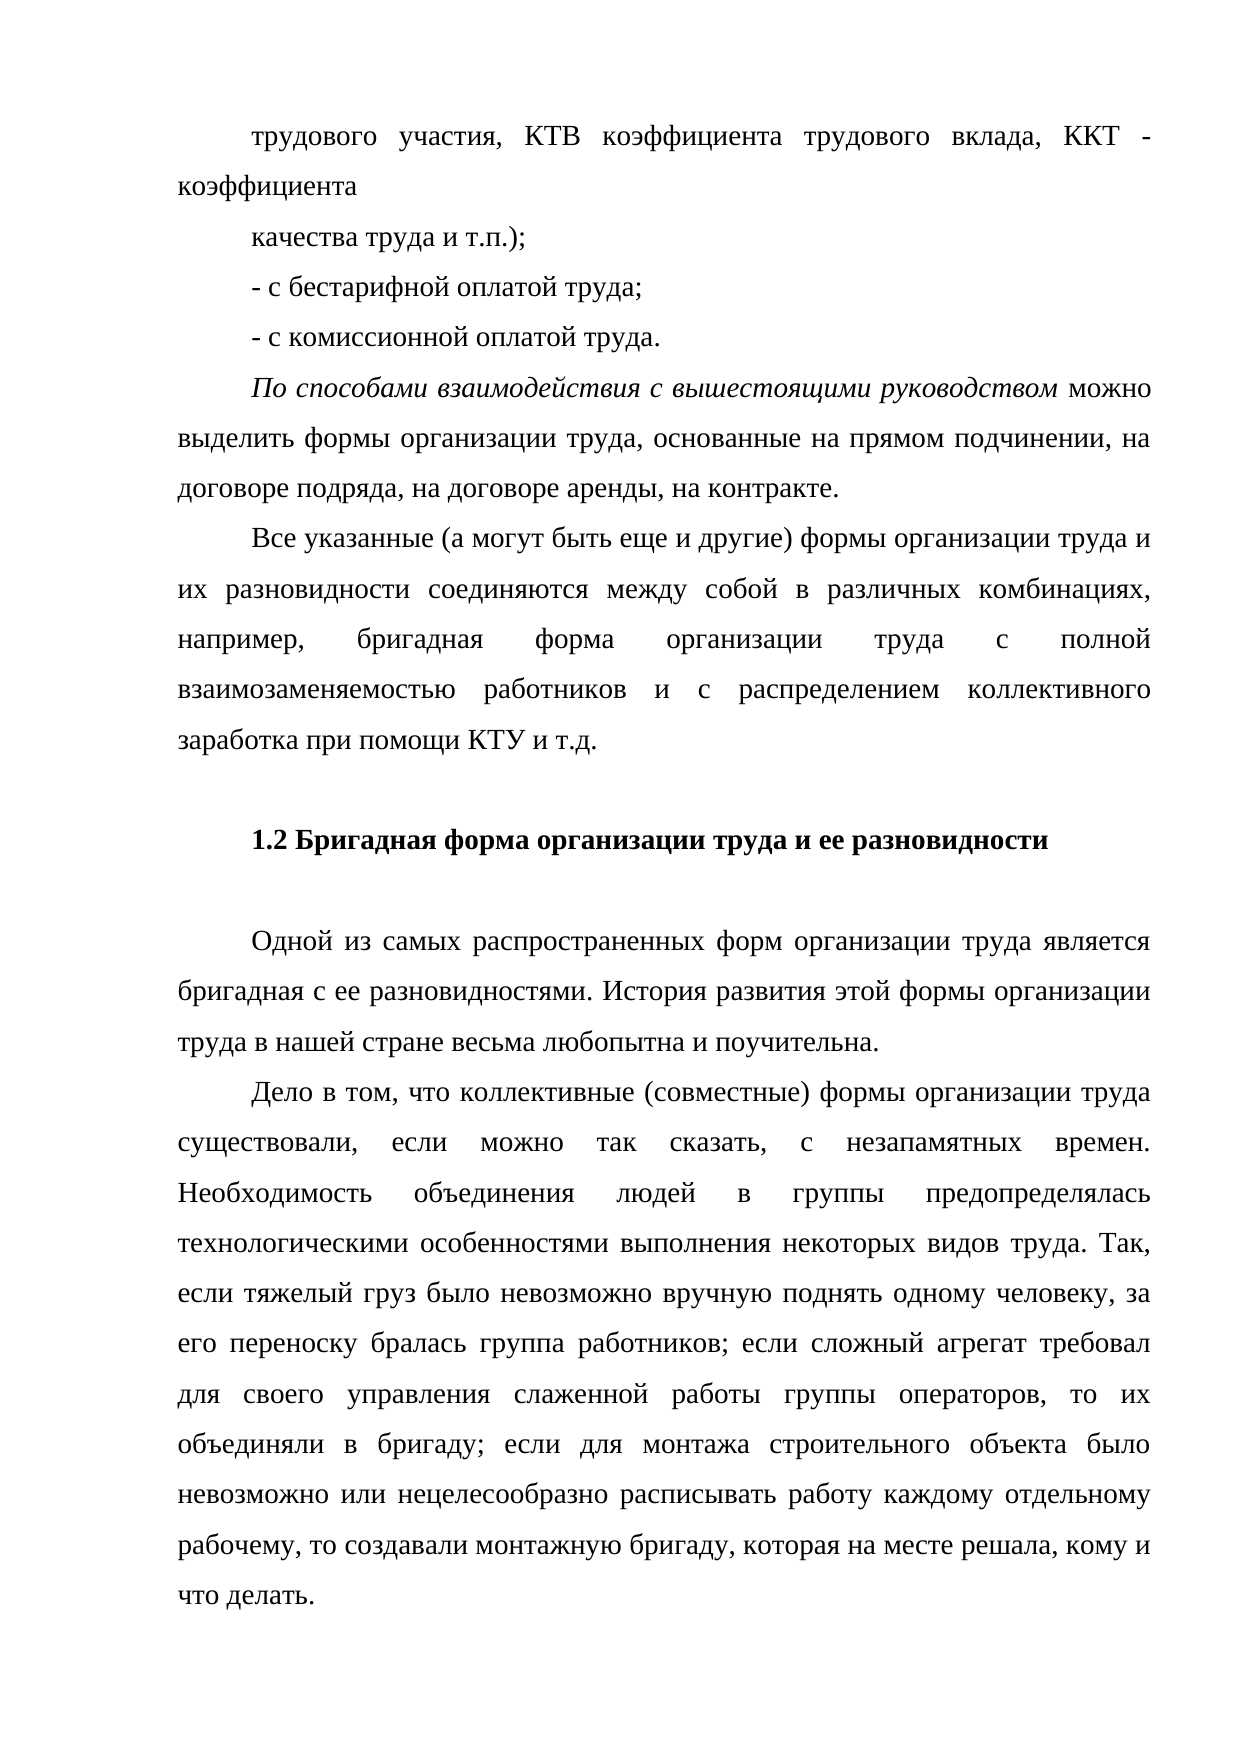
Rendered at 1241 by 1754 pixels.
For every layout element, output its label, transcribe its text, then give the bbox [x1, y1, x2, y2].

text трудового участия, КТВ коэффициента трудового вклада, ККТ - коэффициента [177, 118, 1152, 202]
text качества труда и т.п.); [177, 219, 1152, 252]
text Все указанные (а могут быть еще и другие) формы организации труда и их разновидности соединяются между собой в различных комбинациях, например, бригадная форма организации труда с полной взаимозаменяемостью работников и с распределением коллективного заработка при помощи КТУ и т.д. [177, 521, 1152, 755]
text По способами взаимодействия с вышестоящими руководством можно выделить формы организации труда, основанные на прямом подчинении, на договоре подряда, на договоре аренды, на контракте. [177, 370, 1152, 504]
text - с комиссионной оплатой труда. [177, 319, 1152, 353]
text Одной из самых распространенных форм организации труда является бригадная с ее разновидностями. История развития этой формы организации труда в нашей стране весьма любопытна и поучительна. [177, 923, 1152, 1057]
text 1.2 Бригадная форма организации труда и ее разновидности [177, 822, 1152, 856]
text - с бестарифной оплатой труда; [177, 269, 1152, 303]
text Дело в том, что коллективные (совместные) формы организации труда существовали, если можно так сказать, с незапамятных времен. Необходимость объединения людей в группы предопределялась технологическими особенностями выполнения некоторых видов труда. Так, если тяжелый груз было невозможно вручную поднять одному человеку, за его переноску бралась группа работников; если сложный агрегат требовал для своего управления слаженной работы группы операторов, то их объединяли в бригаду; если для монтажа строительного объекта было невозможно или нецелесообразно расписывать работу каждому отдельному рабочему, то создавали монтажную бригаду, которая на месте решала, кому и что делать. [177, 1074, 1152, 1611]
